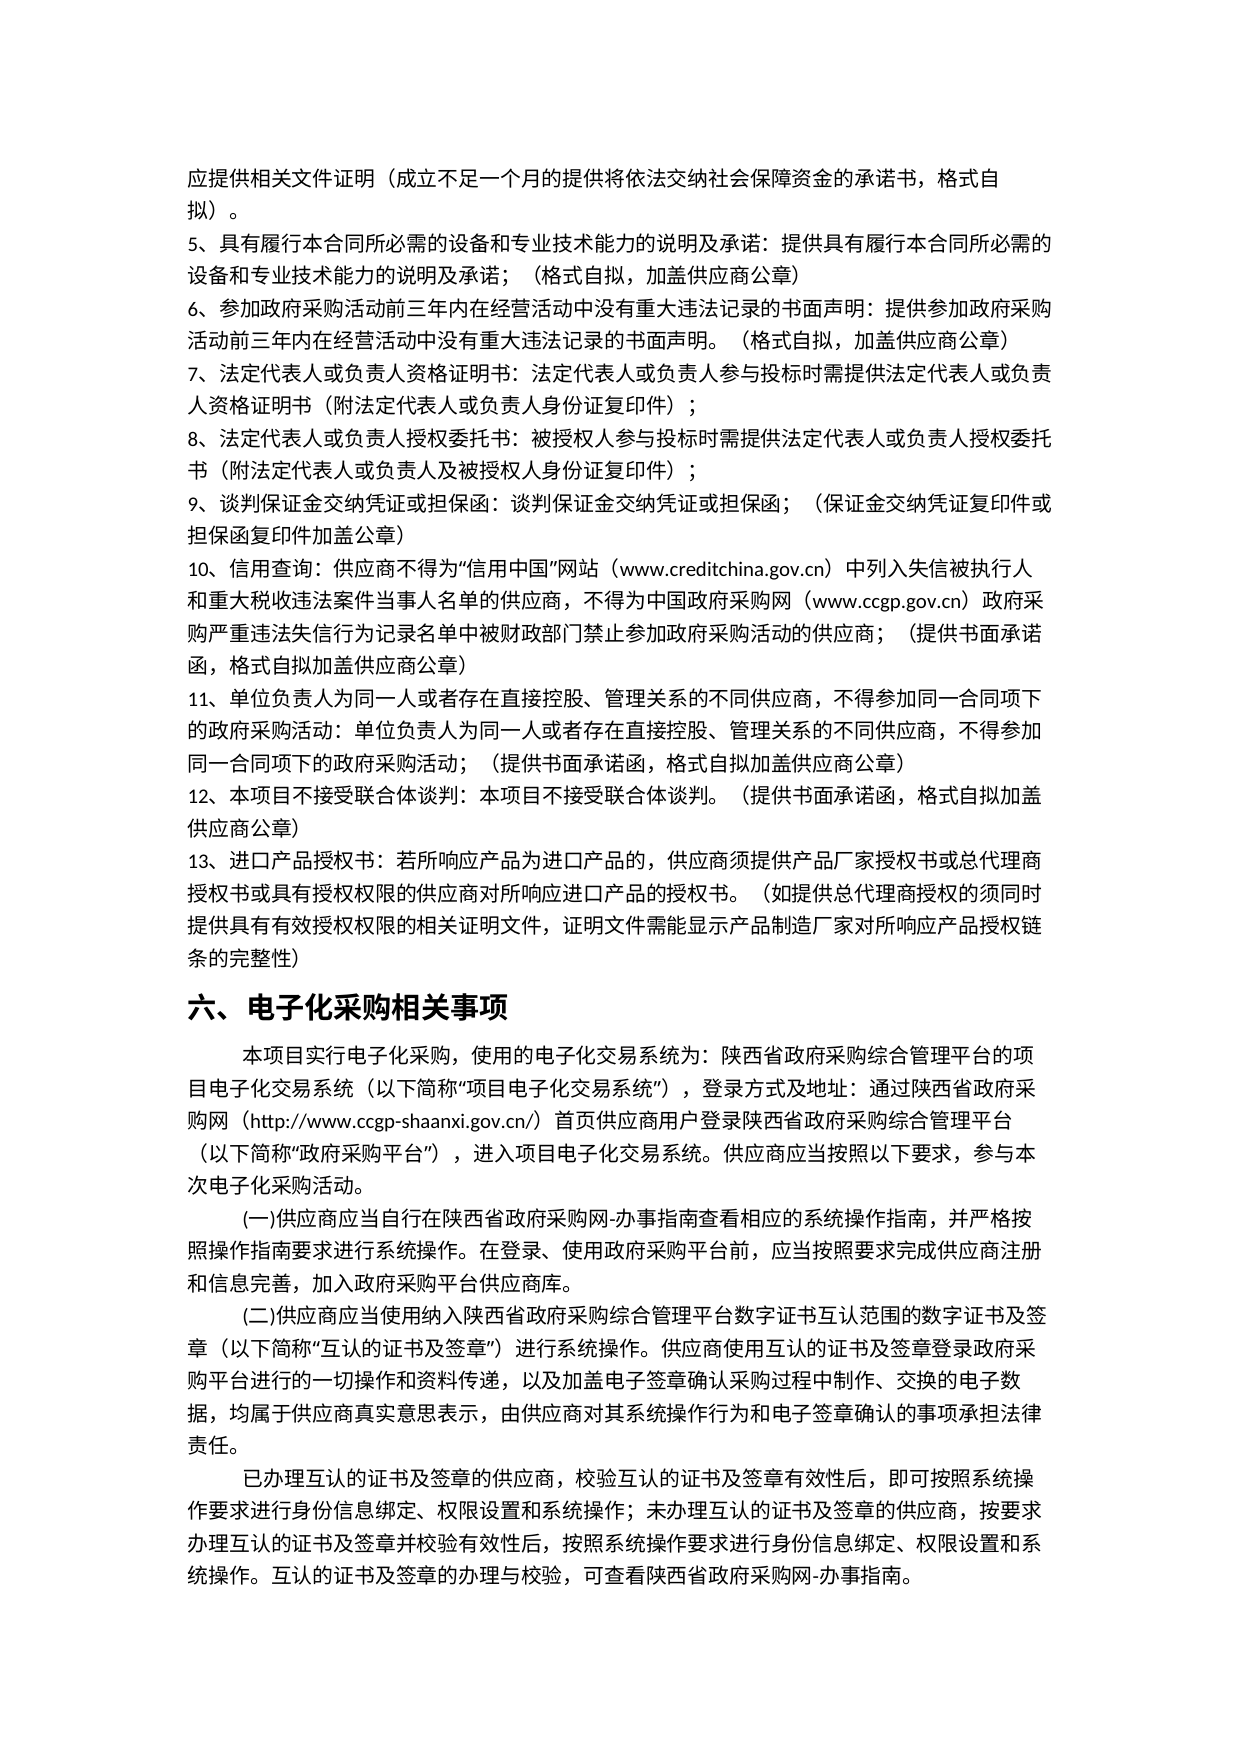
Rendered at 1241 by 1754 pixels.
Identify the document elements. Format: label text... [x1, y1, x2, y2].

text 7、法定代表人或负责人资格证明书：法定代表人或负责人参与投标时需提供法定代表人或负责人资格证明书（附法定代表人或负责人身份证复印件）； [187, 357, 1053, 422]
text 5、具有履行本合同所必需的设备和专业技术能力的说明及承诺：提供具有履行本合同所必需的设备和专业技术能力的说明及承诺；（格式自拟，加盖供应商公章） [187, 227, 1053, 292]
text 已办理互认的证书及签章的供应商，校验互认的证书及签章有效性后，即可按照系统操作要求进行身份信息绑定、权限设置和系统操作；未办理互认的证书及签章的供应商，按要求办理互认的证书及签章并校验有效性后，按照系统操作要求进行身份信息绑定、权限设置和系统操作。互认的证书及签章的办理与校验，可查看陕西省政府采购网-办事指南。 [187, 1462, 1053, 1592]
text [187, 162, 1053, 227]
text 10、信用查询：供应商不得为“信用中国”网站（www.creditchina.gov.cn）中列入失信被执行人和重大税收违法案件当事人名单的供应商，不得为中国政府采购网（www.ccgp.gov.cn）政府采购严重违法失信行为记录名单中被财政部门禁止参加政府采购活动的供应商；（提供书面承诺函，格式自拟加盖供应商公章） [187, 552, 1053, 682]
text 11、单位负责人为同一人或者存在直接控股、管理关系的不同供应商，不得参加同一合同项下的政府采购活动：单位负责人为同一人或者存在直接控股、管理关系的不同供应商，不得参加同一合同项下的政府采购活动；（提供书面承诺函，格式自拟加盖供应商公章） [187, 682, 1053, 779]
text 六、电子化采购相关事项 [187, 974, 1053, 1039]
text 6、参加政府采购活动前三年内在经营活动中没有重大违法记录的书面声明：提供参加政府采购活动前三年内在经营活动中没有重大违法记录的书面声明。（格式自拟，加盖供应商公章） [187, 292, 1053, 357]
text 9、谈判保证金交纳凭证或担保函：谈判保证金交纳凭证或担保函；（保证金交纳凭证复印件或担保函复印件加盖公章） [187, 487, 1053, 552]
text 13、进口产品授权书：若所响应产品为进口产品的，供应商须提供产品厂家授权书或总代理商授权书或具有授权权限的供应商对所响应进口产品的授权书。（如提供总代理商授权的须同时提供具有有效授权权限的相关证明文件，证明文件需能显示产品制造厂家对所响应产品授权链条的完整性） [187, 844, 1053, 974]
text 本项目实行电子化采购，使用的电子化交易系统为：陕西省政府采购综合管理平台的项目电子化交易系统（以下简称“项目电子化交易系统”），登录方式及地址：通过陕西省政府采购网（http://www.ccgp-shaanxi.gov.cn/）首页供应商用户登录陕西省政府采购综合管理平台（以下简称“政府采购平台”），进入项目电子化交易系统。供应商应当按照以下要求，参与本次电子化采购活动。 [187, 1039, 1053, 1202]
text 12、本项目不接受联合体谈判：本项目不接受联合体谈判。（提供书面承诺函，格式自拟加盖供应商公章） [187, 779, 1053, 844]
text (一)供应商应当自行在陕西省政府采购网-办事指南查看相应的系统操作指南，并严格按照操作指南要求进行系统操作。在登录、使用政府采购平台前，应当按照要求完成供应商注册和信息完善，加入政府采购平台供应商库。 [187, 1202, 1053, 1299]
text 8、法定代表人或负责人授权委托书：被授权人参与投标时需提供法定代表人或负责人授权委托书（附法定代表人或负责人及被授权人身份证复印件）； [187, 422, 1053, 487]
text (二)供应商应当使用纳入陕西省政府采购综合管理平台数字证书互认范围的数字证书及签章（以下简称“互认的证书及签章”）进行系统操作。供应商使用互认的证书及签章登录政府采购平台进行的一切操作和资料传递，以及加盖电子签章确认采购过程中制作、交换的电子数据，均属于供应商真实意思表示，由供应商对其系统操作行为和电子签章确认的事项承担法律责任。 [187, 1299, 1053, 1462]
